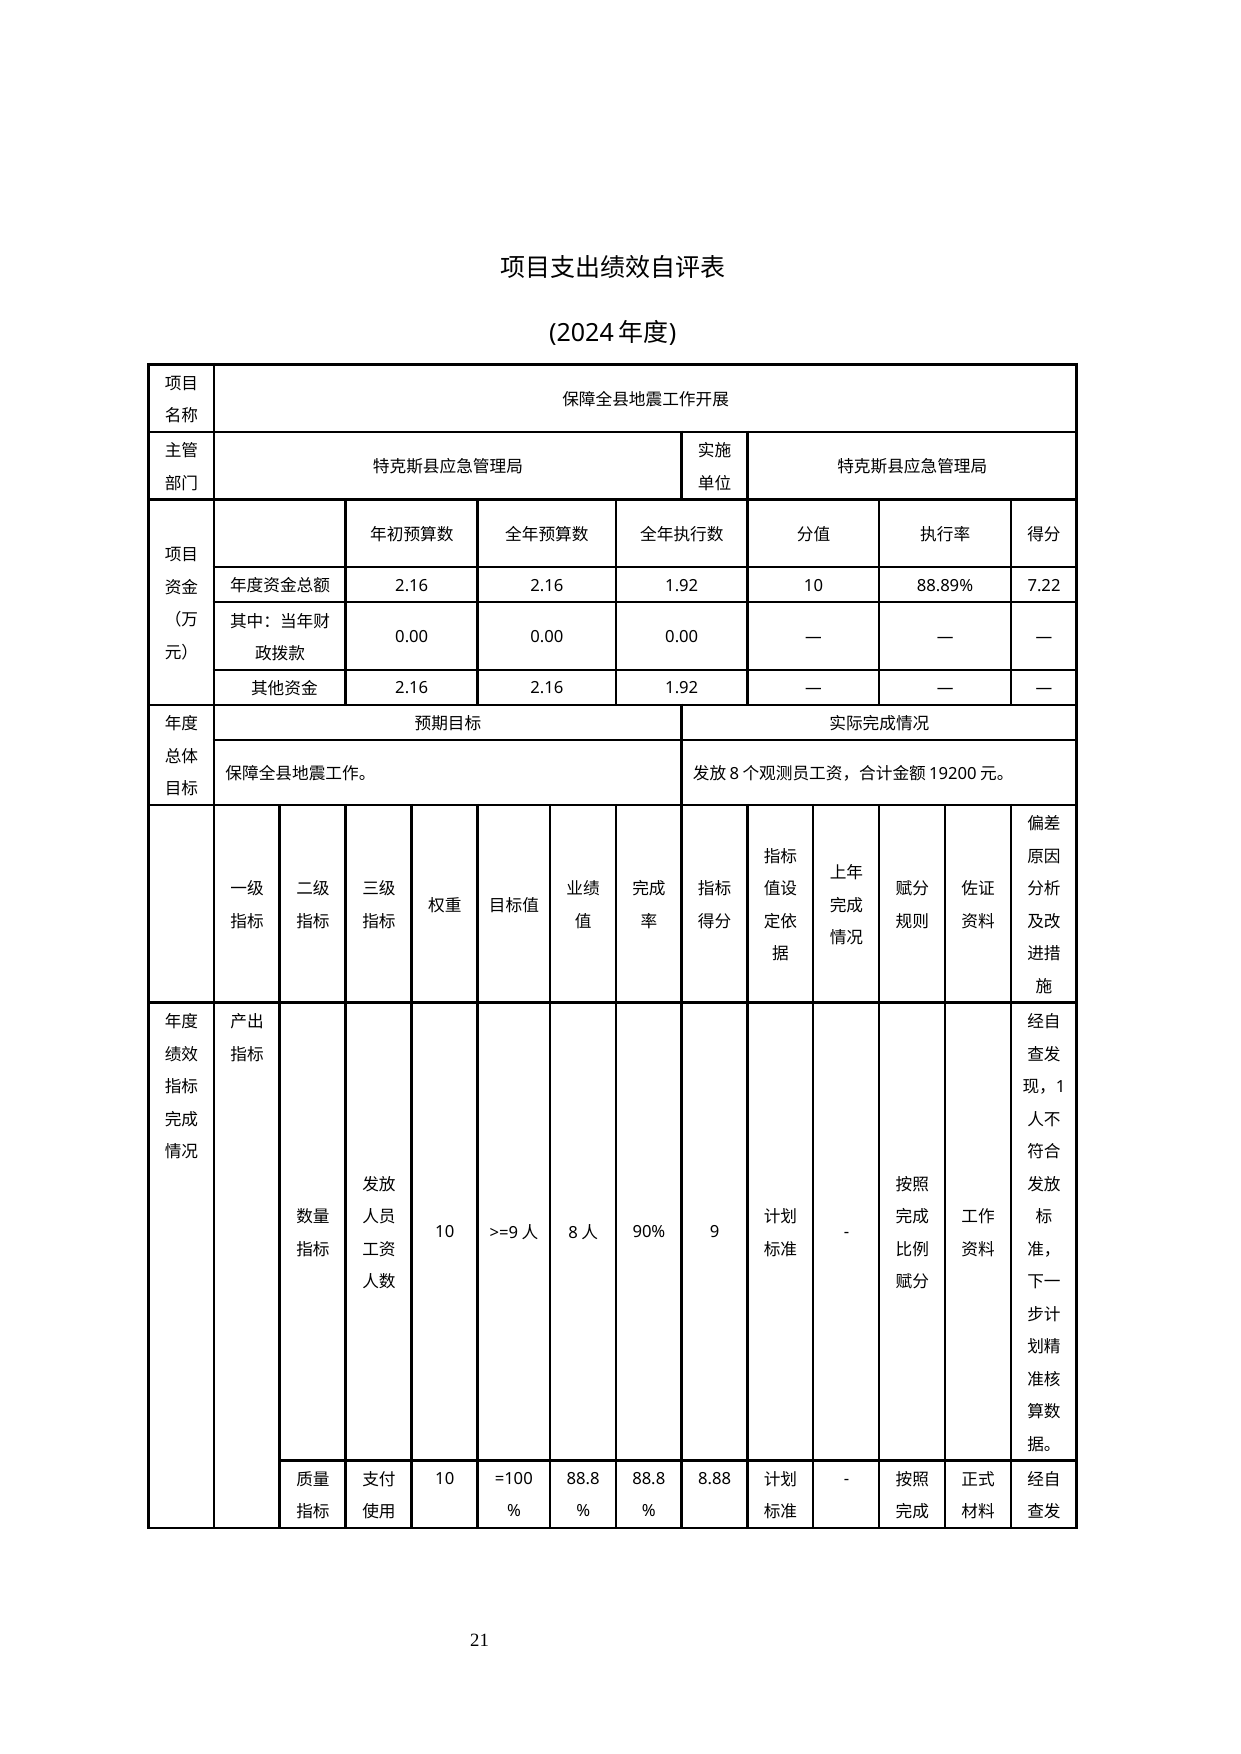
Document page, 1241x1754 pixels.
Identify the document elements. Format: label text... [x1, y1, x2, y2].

table_cell 90% [617, 1004, 680, 1459]
table_cell 经自查发现，1人不符合发放标准，下一步计划精准核算数据。 [1012, 1004, 1075, 1459]
table_cell 计划标准 [749, 1462, 812, 1526]
table_cell (2024年度) [148, 298, 1077, 363]
table_cell 0.00 [617, 603, 746, 668]
table_cell 特克斯县应急管理局 [215, 433, 680, 498]
table_cell 10 [413, 1004, 476, 1459]
table_cell 项目资金（万元） [150, 501, 213, 703]
table_cell 1.92 [617, 568, 746, 601]
table_cell - [814, 1004, 878, 1459]
table_cell 1.92 [617, 671, 746, 703]
table_cell 上年完成情况 [814, 806, 878, 1001]
table_cell 偏差原因分析及改进措施 [1012, 806, 1075, 1001]
table_cell 目标值 [479, 806, 549, 1001]
table_cell 88.8% [551, 1462, 615, 1526]
table_cell 数量指标 [281, 1004, 344, 1459]
table_cell 按照完成比例赋分 [880, 1462, 944, 1526]
table_cell 按照完成比例赋分 [880, 1004, 944, 1459]
table_cell 实际完成情况 [683, 706, 1075, 739]
table_cell 年初预算数 [347, 501, 476, 566]
table_cell 年度总体目标 [150, 706, 213, 804]
table_header 项目支出绩效自评表 [148, 233, 1077, 298]
table_cell 其他资金 [215, 671, 344, 703]
table_cell 保障全县地震工作开展 [215, 366, 1075, 431]
table_cell =100% [479, 1462, 549, 1526]
table_cell 业绩值 [551, 806, 615, 1001]
table_cell 主管部门 [150, 433, 213, 498]
table_cell 预期目标 [215, 706, 680, 739]
table_cell 88.89% [880, 568, 1010, 601]
table_cell — [1012, 671, 1075, 703]
table_cell — [880, 603, 1010, 668]
table_cell — [880, 671, 1010, 703]
table_cell 计划标准 [749, 1004, 812, 1459]
table_cell - [814, 1462, 878, 1526]
table_cell 10 [749, 568, 878, 601]
table_cell 项目名称 [150, 366, 213, 431]
table_cell 全年预算数 [479, 501, 615, 566]
table_cell 保障全县地震工作。 [215, 741, 680, 804]
table_cell 正式材料 [946, 1462, 1010, 1526]
table_cell 88.8% [617, 1462, 680, 1526]
table_cell [150, 806, 213, 1001]
table_cell 佐证资料 [946, 806, 1010, 1001]
table_cell 8.88 [683, 1462, 746, 1526]
table_cell — [749, 671, 878, 703]
table_cell 7.22 [1012, 568, 1075, 601]
table_cell 10 [413, 1462, 476, 1526]
table_cell 0.00 [347, 603, 476, 668]
table_cell 权重 [413, 806, 476, 1001]
table_cell 2.16 [479, 671, 615, 703]
table_cell [215, 501, 344, 566]
table_cell 发放人员工资人数 [347, 1004, 410, 1459]
table_cell 一级指标 [215, 806, 278, 1001]
table_cell 赋分规则 [880, 806, 944, 1001]
table_cell 9 [683, 1004, 746, 1459]
table_cell 三级指标 [347, 806, 410, 1001]
table_cell 工作资料 [946, 1004, 1010, 1459]
table_cell 2.16 [347, 568, 476, 601]
table_cell 得分 [1012, 501, 1075, 566]
table_cell >=9人 [479, 1004, 549, 1459]
table_cell 实施单位 [683, 433, 746, 498]
table_cell 0.00 [479, 603, 615, 668]
table_cell — [1012, 603, 1075, 668]
table_cell 产出指标 [215, 1004, 278, 1526]
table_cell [1012, 1462, 1075, 1526]
table_cell 全年执行数 [617, 501, 746, 566]
table_cell 执行率 [880, 501, 1010, 566]
table_cell 年度绩效指标完成情况 [150, 1004, 213, 1526]
table_cell 支付使用率 [347, 1462, 410, 1526]
table_cell 发放8个观测员工资，合计金额19200元。 [683, 741, 1075, 804]
table_cell 质量指标 [281, 1462, 344, 1526]
table_cell 指标得分 [683, 806, 746, 1001]
table_cell 年度资金总额 [215, 568, 344, 601]
table_cell 2.16 [347, 671, 476, 703]
table_cell 指标值设定依据 [749, 806, 812, 1001]
table_cell 其中：当年财政拨款 [215, 603, 344, 668]
table_cell 二级指标 [281, 806, 344, 1001]
table_cell 8人 [551, 1004, 615, 1459]
table_cell 分值 [749, 501, 878, 566]
table_cell 2.16 [479, 568, 615, 601]
table_cell 完成率 [617, 806, 680, 1001]
table_cell — [749, 603, 878, 668]
table_cell 特克斯县应急管理局 [749, 433, 1075, 498]
